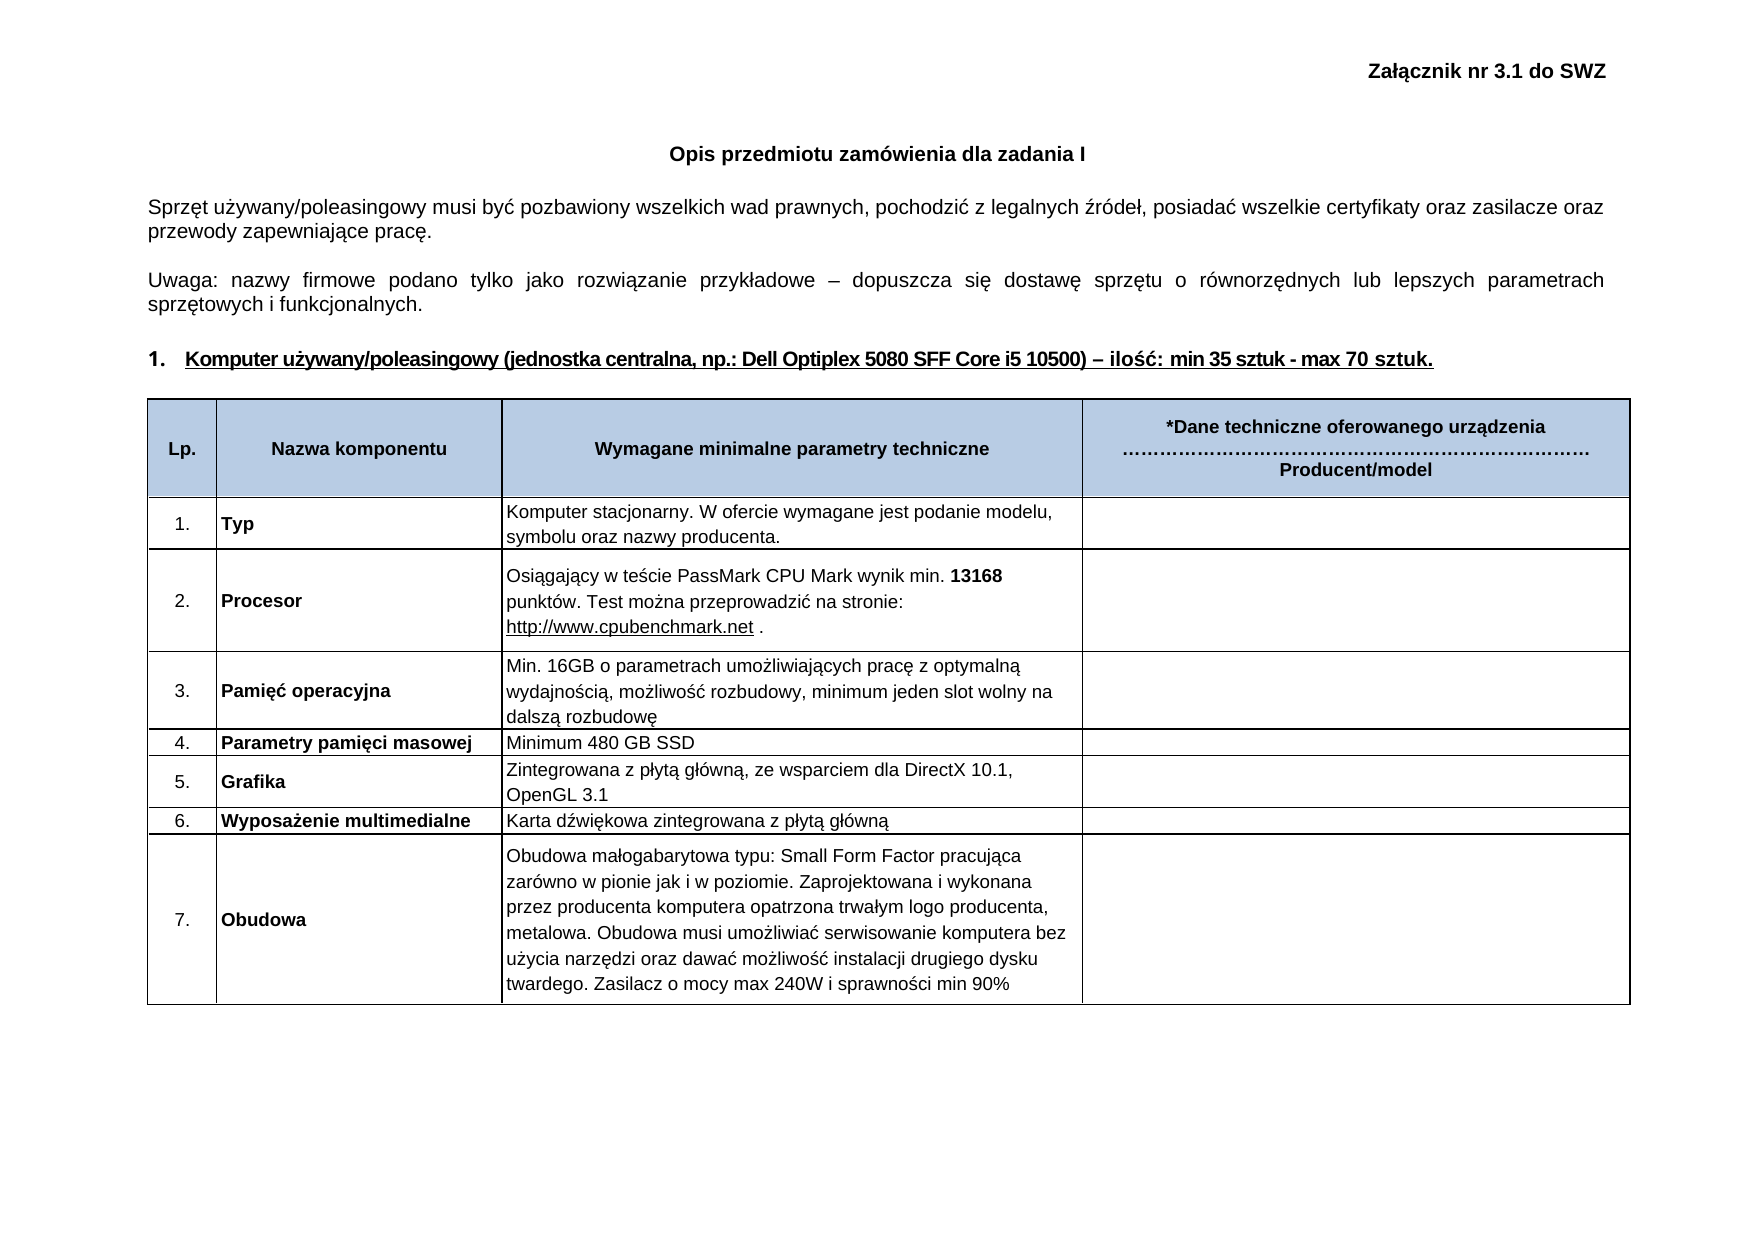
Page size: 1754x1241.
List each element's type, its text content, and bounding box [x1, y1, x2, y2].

table_cell [1083, 756, 1629, 807]
table_cell 2. [148, 549, 216, 651]
table_cell 3. [148, 652, 216, 728]
table_cell Wyposażenie multimedialne [217, 808, 501, 833]
table_cell 5. [148, 756, 216, 807]
table_cell Typ [217, 498, 501, 548]
table_header Nazwa komponentu [217, 400, 501, 496]
table_cell [1083, 835, 1629, 1003]
table_cell Parametry pamięci masowej [217, 730, 501, 755]
table_cell [1083, 498, 1629, 548]
table_cell Karta dźwiękowa zintegrowana z płytą główną [503, 808, 1082, 833]
table_cell Obudowa [217, 835, 501, 1003]
table_cell 4. [148, 729, 216, 755]
table_cell 1. [148, 498, 216, 548]
table_cell Minimum 480 GB SSD [503, 730, 1082, 755]
list Komputer używany/poleasingowy (jednostka centralna, np.: Dell Optiplex 5080 SFF Core i5 10500) – ilość: min 35 sztuk - max 70 sztuk. [148, 344, 1606, 373]
table_cell Procesor [217, 550, 501, 651]
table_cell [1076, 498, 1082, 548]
table_header Wymagane minimalne parametry techniczne [503, 400, 1082, 496]
table_cell [1083, 652, 1629, 728]
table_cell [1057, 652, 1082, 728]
table_header Lp. [148, 400, 216, 496]
text Uwaga: nazwy firmowe podano tylko jako rozwiązanie przykładowe – dopuszcza się dostawę sprzętu o równorzędnych lub lepszych parametrach sprzętowych i funkcjonalnych. [148, 267, 1606, 315]
table_cell Grafika [217, 756, 501, 807]
table_cell Pamięć operacyjna [217, 652, 501, 728]
table_header *Dane techniczne oferowanego urządzenia ………………………………………………………………… Producent/model [1083, 400, 1629, 496]
table_cell Osiągający w teście PassMark CPU Mark wynik min. 13168 punktów. Test można przeprowadzić na stronie: http://www.cpubenchmark.net . [503, 550, 1082, 651]
table_cell 7. [148, 834, 216, 1003]
table_cell [1083, 550, 1629, 651]
table_cell Obudowa małogabarytowa typu: Small Form Factor pracująca zarówno w pionie jak i w poziomie. Zaprojektowana i wykonana przez producenta komputera opatrzona trwałym logo producenta, metalowa. Obudowa musi umożliwiać serwisowanie komputera bez użycia narzędzi oraz dawać możliwość instalacji drugiego dysku twardego. Zasilacz o mocy max 240W i sprawności min 90% [503, 835, 1082, 1003]
table_cell 6. [148, 808, 216, 833]
text Sprzęt używany/poleasingowy musi być pozbawiony wszelkich wad prawnych, pochodzić z legalnych źródeł, posiadać wszelkie certyfikaty oraz zasilacze oraz przewody zapewniające pracę. [148, 194, 1606, 242]
text Opis przedmiotu zamówienia dla zadania I [148, 142, 1607, 166]
table_cell Zintegrowana z płytą główną, ze wsparciem dla DirectX 10.1, OpenGL 3.1 [503, 756, 1082, 807]
